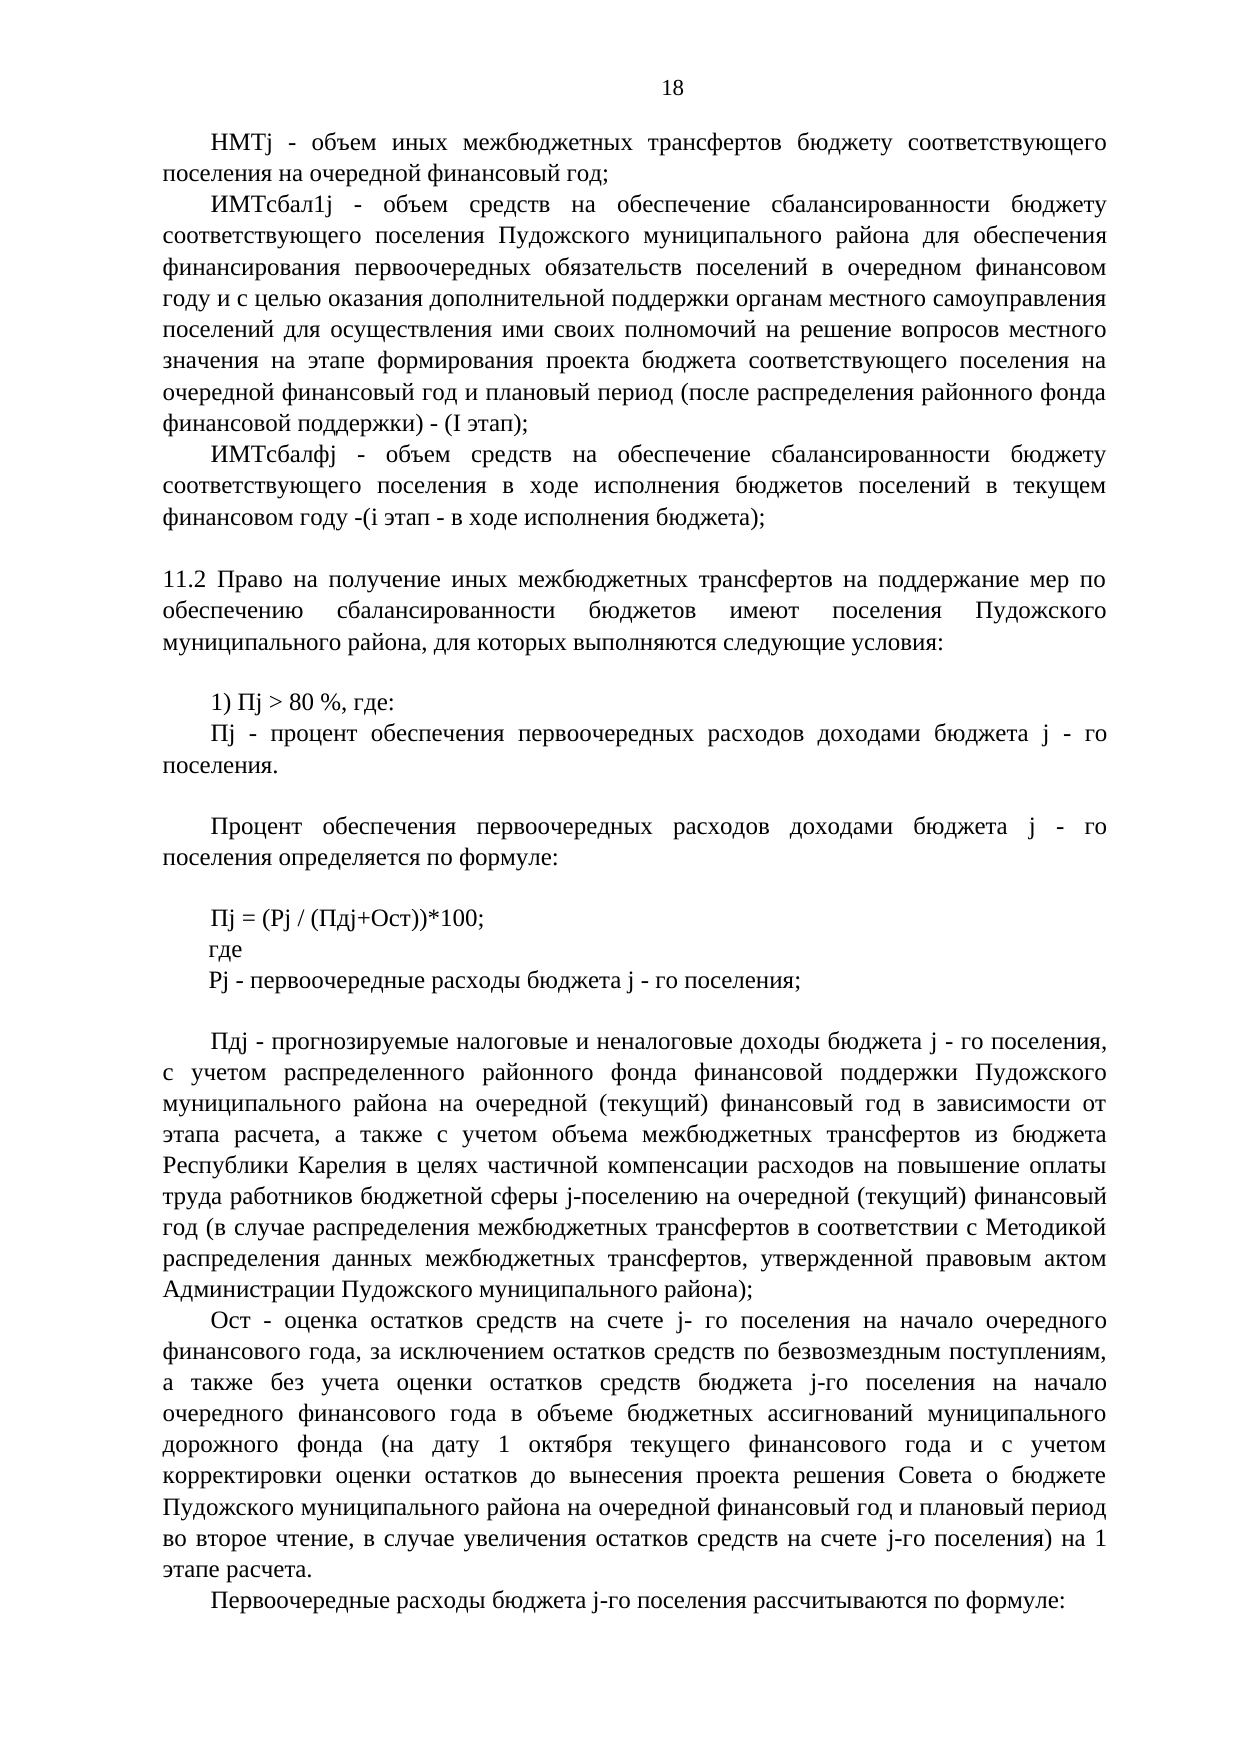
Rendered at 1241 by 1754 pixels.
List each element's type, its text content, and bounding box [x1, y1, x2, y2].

text 1) Пj > 80 %, где: [162, 687, 1107, 716]
text ИМТсбал1j - объем средств на обеспечение сбалансированности бюджету соответствующего поселения Пудожского муниципального района для обеспечения финансирования первоочередных обязательств поселений в очередном финансовом году и с целью оказания дополнительной поддержки органам местного самоуправления поселений для осуществления ими своих полномочий на решение вопросов местного значения на этапе формирования проекта бюджета соответствующего поселения на очередной финансовый год и плановый период (после распределения районного фонда финансовой поддержки) - (I этап); [162, 189, 1107, 437]
text Pj - первоочередные расходы бюджета j - го поселения; [162, 966, 1107, 994]
text Пдj - прогнозируемые налоговые и неналоговые доходы бюджета j - го поселения, с учетом распределенного районного фонда финансовой поддержки Пудожского муниципального района на очередной (текущий) финансовый год в зависимости от этапа расчета, а также с учетом объема межбюджетных трансфертов из бюджета Республики Карелия в целях частичной компенсации расходов на повышение оплаты труда работников бюджетной сферы j-поселению на очередной (текущий) финансовый год (в случае распределения межбюджетных трансфертов в соответствии с Методикой распределения данных межбюджетных трансфертов, утвержденной правовым актом Администрации Пудожского муниципального района); [162, 1026, 1107, 1303]
text Пj - процент обеспечения первоочередных расходов доходами бюджета j - го поселения. [162, 718, 1107, 779]
text где [162, 934, 1107, 963]
text Процент обеспечения первоочередных расходов доходами бюджета j - го поселения определяется по формуле: [162, 811, 1107, 871]
text HMTj - объем иных межбюджетных трансфертов бюджету соответствующего поселения на очередной финансовый год; [162, 127, 1107, 187]
text ИМТсбалфj - объем средств на обеспечение сбалансированности бюджету соответствующего поселения в ходе исполнения бюджетов поселений в текущем финансовом году -(i этап - в ходе исполнения бюджета); [162, 439, 1107, 530]
text 11.2 Право на получение иных межбюджетных трансфертов на поддержание мер по обеспечению сбалансированности бюджетов имеют поселения Пудожского муниципального района, для которых выполняются следующие условия: [162, 564, 1107, 655]
text Ост - оценка остатков средств на счете j- го поселения на начало очередного финансового года, за исключением остатков средств по безвозмездным поступлениям, а также без учета оценки остатков средств бюджета j-го поселения на начало очередного финансового года в объеме бюджетных ассигнований муниципального дорожного фонда (на дату 1 октября текущего финансового года и с учетом корректировки оценки остатков до вынесения проекта решения Совета о бюджете Пудожского муниципального района на очередной финансовый год и плановый период во второе чтение, в случае увеличения остатков средств на счете j-гo поселения) на 1 этапе расчета. [162, 1305, 1107, 1582]
text Первоочередные расходы бюджета j-гo поселения рассчитываются по формуле: [162, 1585, 1107, 1613]
text Пj = (Pj / (Пдj+Ост))*100; [162, 903, 1107, 932]
